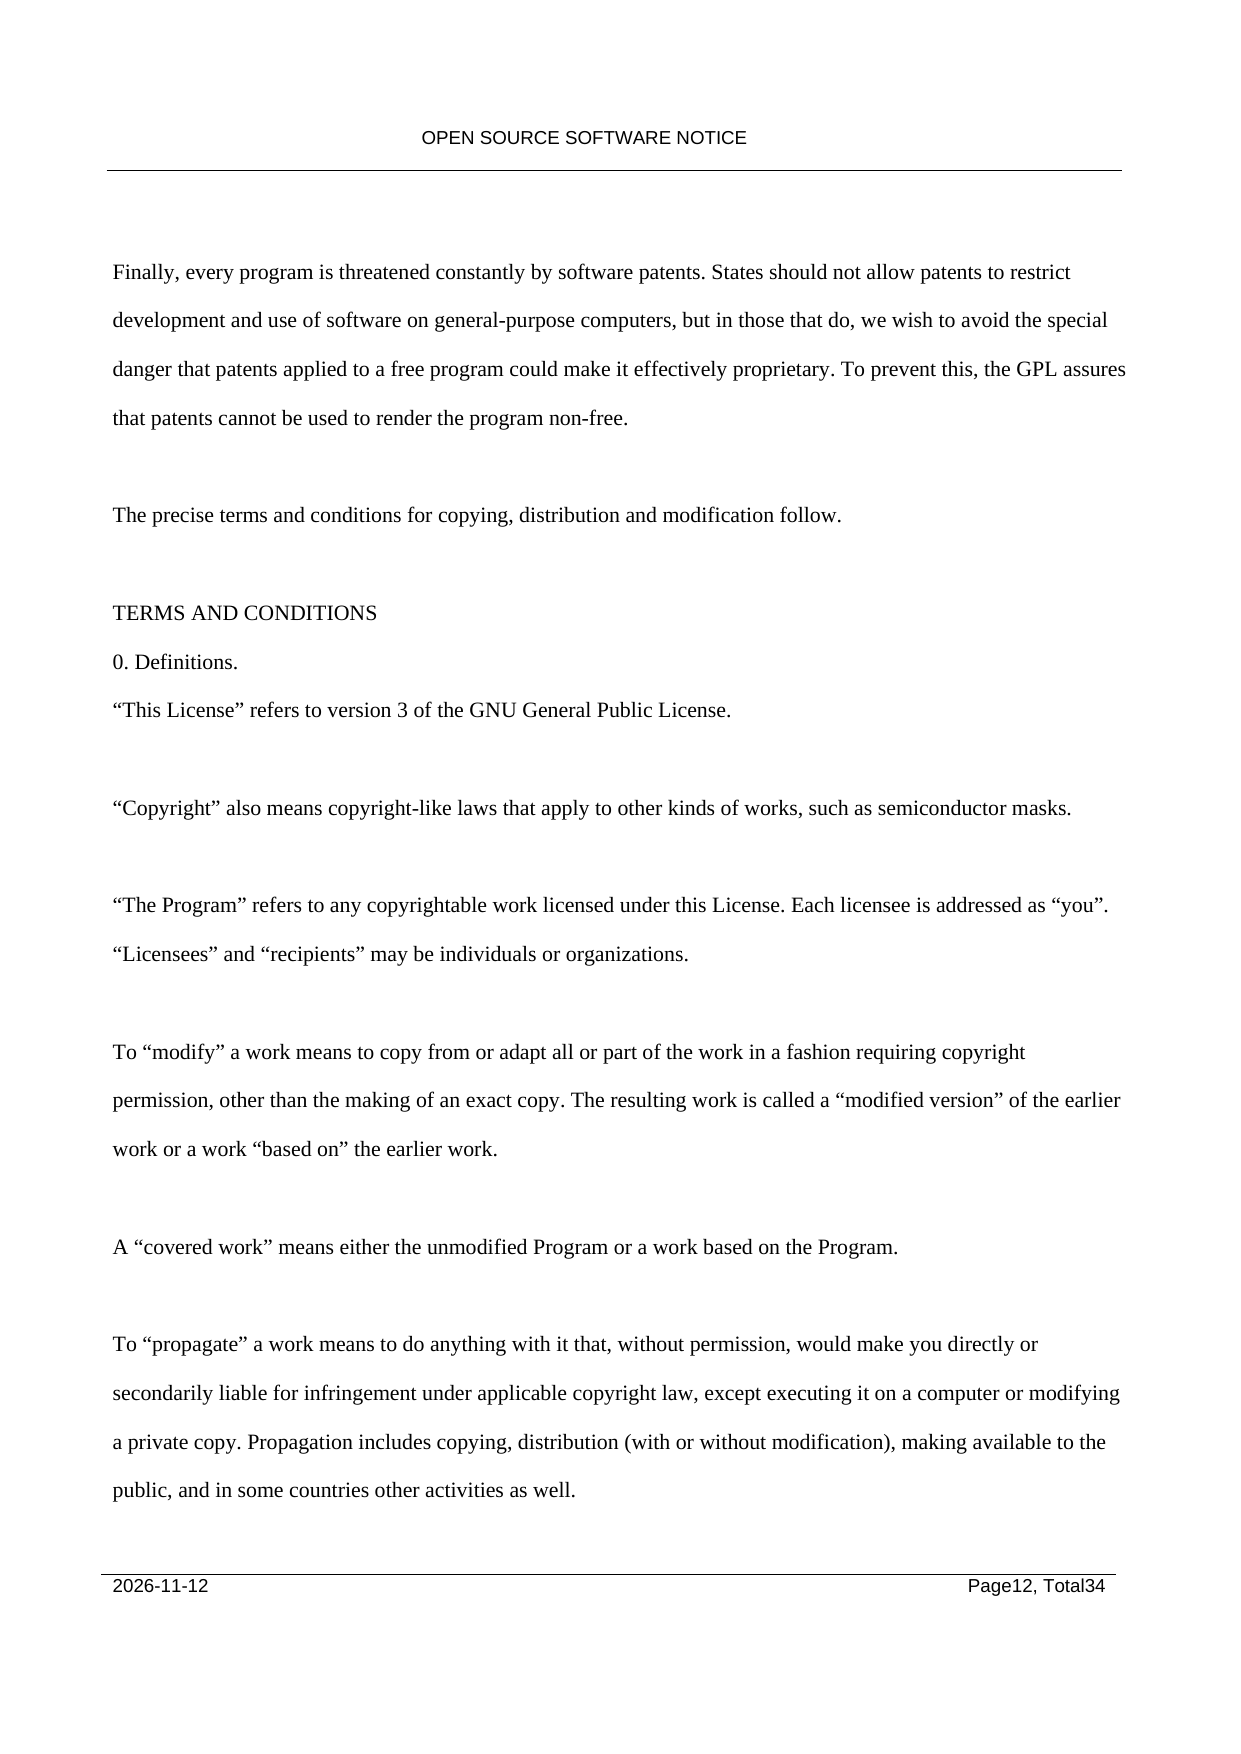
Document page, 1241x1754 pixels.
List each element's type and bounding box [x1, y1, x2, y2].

text [112, 206, 1128, 1506]
